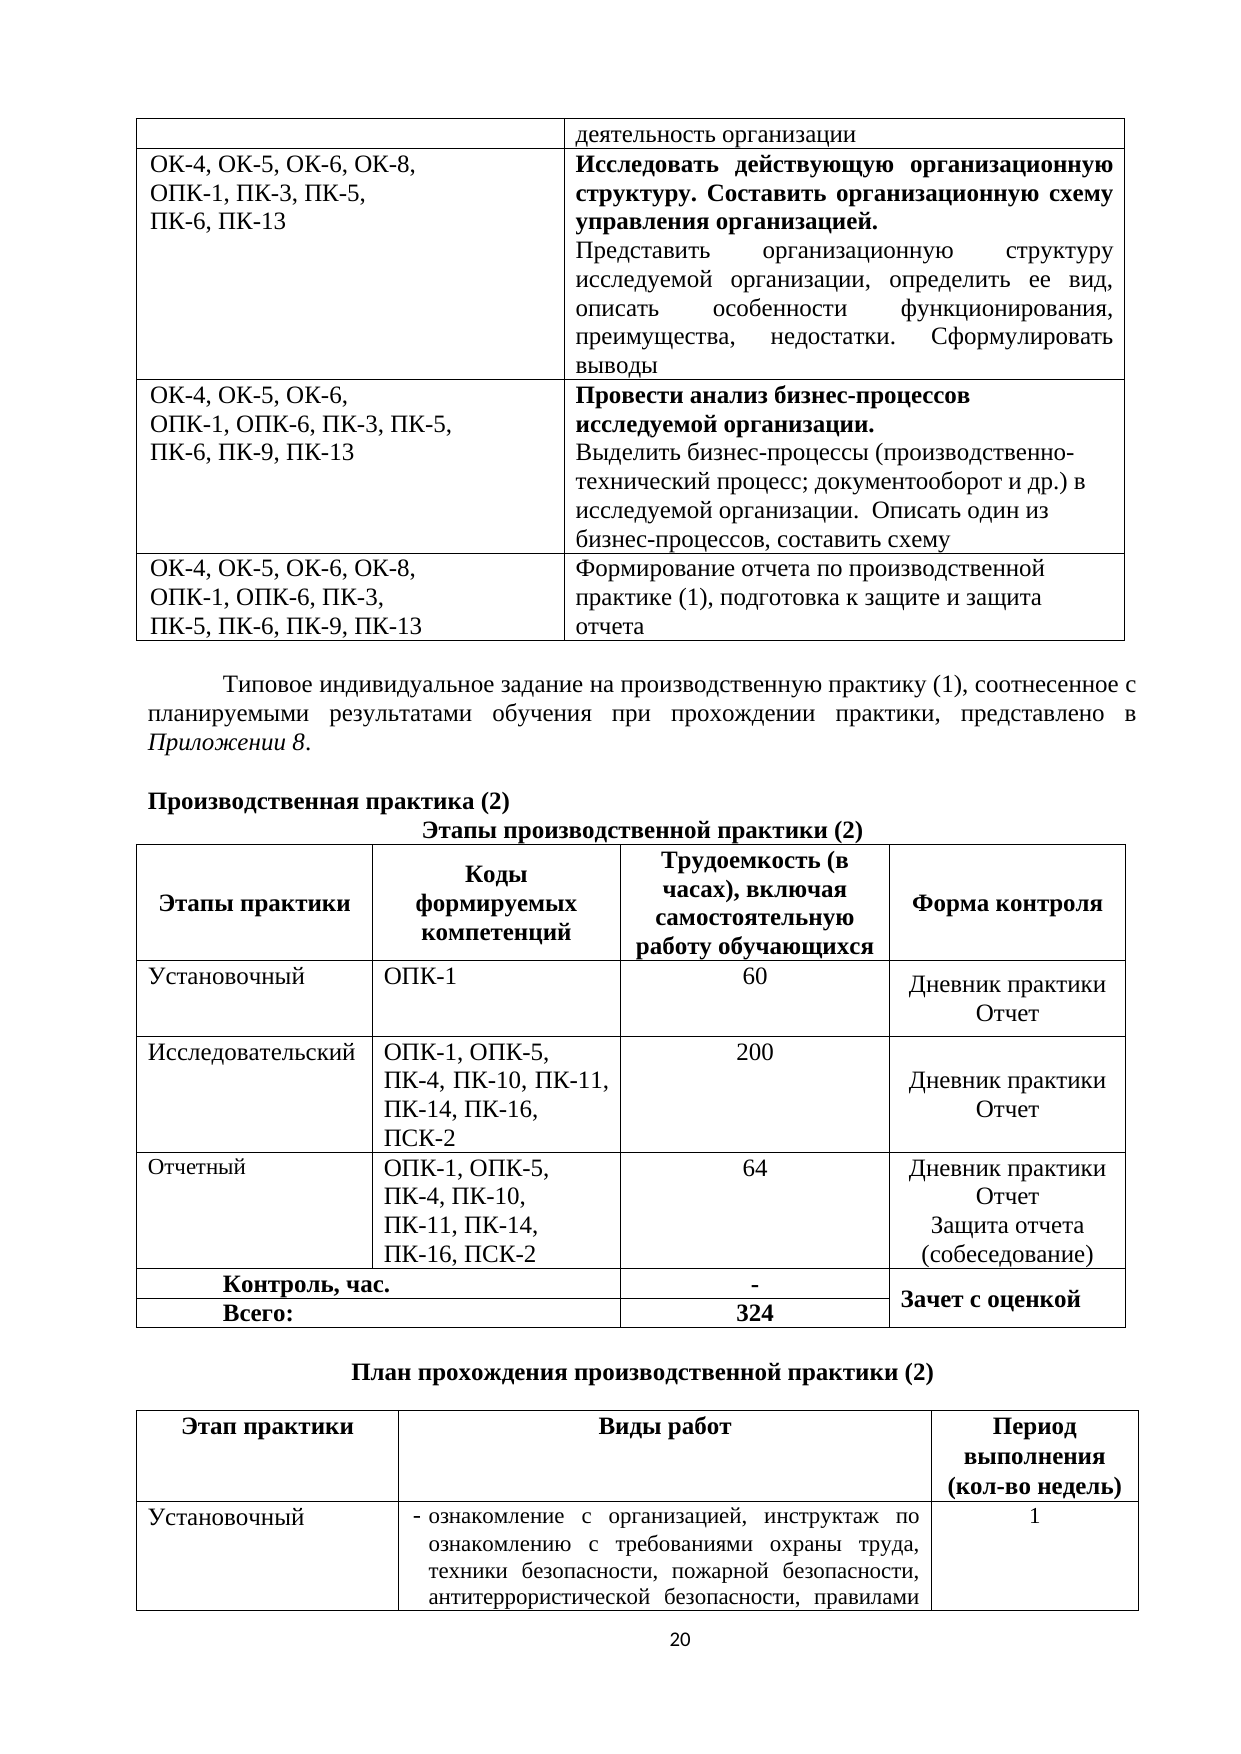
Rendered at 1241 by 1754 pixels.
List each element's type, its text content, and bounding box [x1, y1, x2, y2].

table_cell Дневник практики Отчет [890, 961, 1125, 1036]
table_cell - [621, 1269, 889, 1297]
table_cell ОПК-1, ОПК-5, ПК-4, ПК-10, ПК-11, ПК-14, ПК-16, ПСК-2 [373, 1153, 620, 1268]
table_cell 324 [621, 1299, 889, 1327]
table_cell Дневник практики Отчет Защита отчета (собеседование) [890, 1153, 1125, 1268]
table_cell Формирование отчета по производственной практике (1), подготовка к защите и защита отчета [565, 554, 1124, 640]
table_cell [137, 119, 564, 148]
table_cell Исследовательский [137, 1037, 372, 1152]
text План прохождения производственной практики (2) [148, 1357, 1137, 1386]
table_cell Исследовать действующую организационную структуру. Составить организационную схему управления организацией. Представить организационную структуру исследуемой организации, определить ее вид, описать особенности функционирования, преимущества, недостатки. Сформулировать выводы [565, 149, 1124, 379]
text Этапы производственной практики (2) [148, 815, 1137, 844]
table_cell 64 [621, 1153, 889, 1268]
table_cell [399, 1502, 931, 1609]
table_cell Дневник практики Отчет [890, 1037, 1125, 1152]
text Производственная практика (2) [148, 786, 1137, 815]
table_header Период выполнения (кол-во недель) [932, 1411, 1138, 1501]
table_cell 200 [621, 1037, 889, 1152]
table_header Этап практики [137, 1411, 398, 1501]
table_cell ОК-4, ОК-5, ОК-6, ОПК-1, ОПК-6, ПК-3, ПК-5, ПК-6, ПК-9, ПК-13 [137, 380, 564, 552]
table_header Коды формируемых компетенций [373, 845, 620, 960]
table_cell ОПК-1, ОПК-5, ПК-4, ПК-10, ПК-11, ПК-14, ПК-16, ПСК-2 [373, 1037, 620, 1152]
table_cell 1 [932, 1502, 1138, 1609]
table_cell ОК-4, ОК-5, ОК-6, ОК-8, ОПК-1, ПК-3, ПК-5, ПК-6, ПК-13 [137, 149, 564, 379]
table_header Этапы практики [137, 845, 372, 960]
table_cell ОПК-1 [373, 961, 620, 1036]
table_cell Установочный [137, 961, 372, 1036]
table_cell ОК-4, ОК-5, ОК-6, ОК-8, ОПК-1, ОПК-6, ПК-3, ПК-5, ПК-6, ПК-9, ПК-13 [137, 554, 564, 640]
text Типовое индивидуальное задание на производственную практику (1), соотнесенное с планируемыми результатами обучения при прохождении практики, представлено в Приложении 8. [148, 669, 1137, 756]
table_header Виды работ [399, 1411, 931, 1501]
table_cell Всего: [137, 1299, 620, 1327]
table_cell Установочный [137, 1502, 398, 1609]
table_cell Контроль, час. [137, 1269, 620, 1297]
table_cell 60 [621, 961, 889, 1036]
table_header Трудоемкость (в часах), включая самостоятельную работу обучающихся [621, 845, 889, 960]
table_cell Отчетный [137, 1153, 372, 1268]
table_cell Зачет с оценкой [890, 1269, 1125, 1327]
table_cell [565, 119, 1124, 148]
table_cell Провести анализ бизнес-процессов исследуемой организации. Выделить бизнес-процессы (производственно-технический процесс; документооборот и др.) в исследуемой организации. Описать один из бизнес-процессов, составить схему [565, 380, 1124, 552]
table_header Форма контроля [890, 845, 1125, 960]
